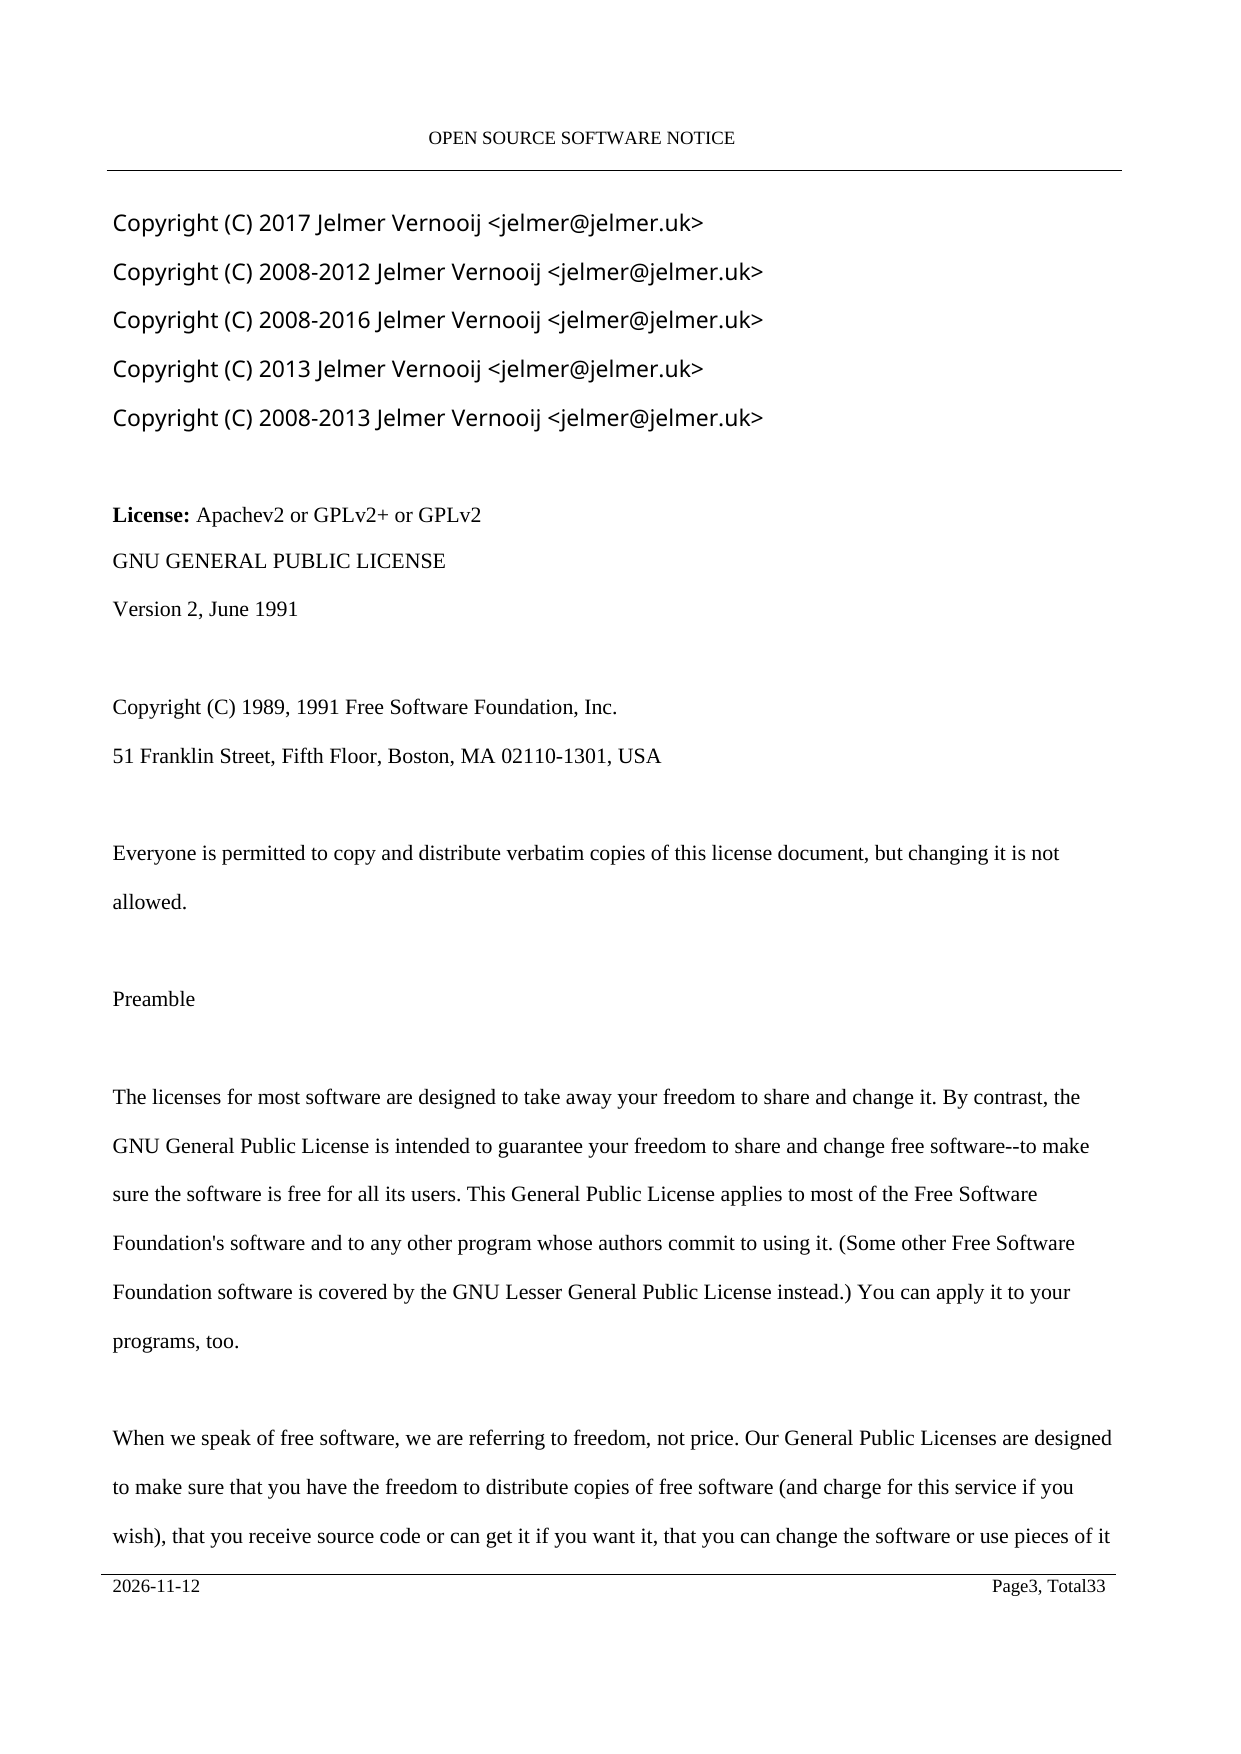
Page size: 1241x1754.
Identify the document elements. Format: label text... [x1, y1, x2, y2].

text License: Apachev2 or GPLv2+ or GPLv2 [112, 499, 1128, 531]
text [112, 544, 1128, 1551]
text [112, 206, 1128, 483]
